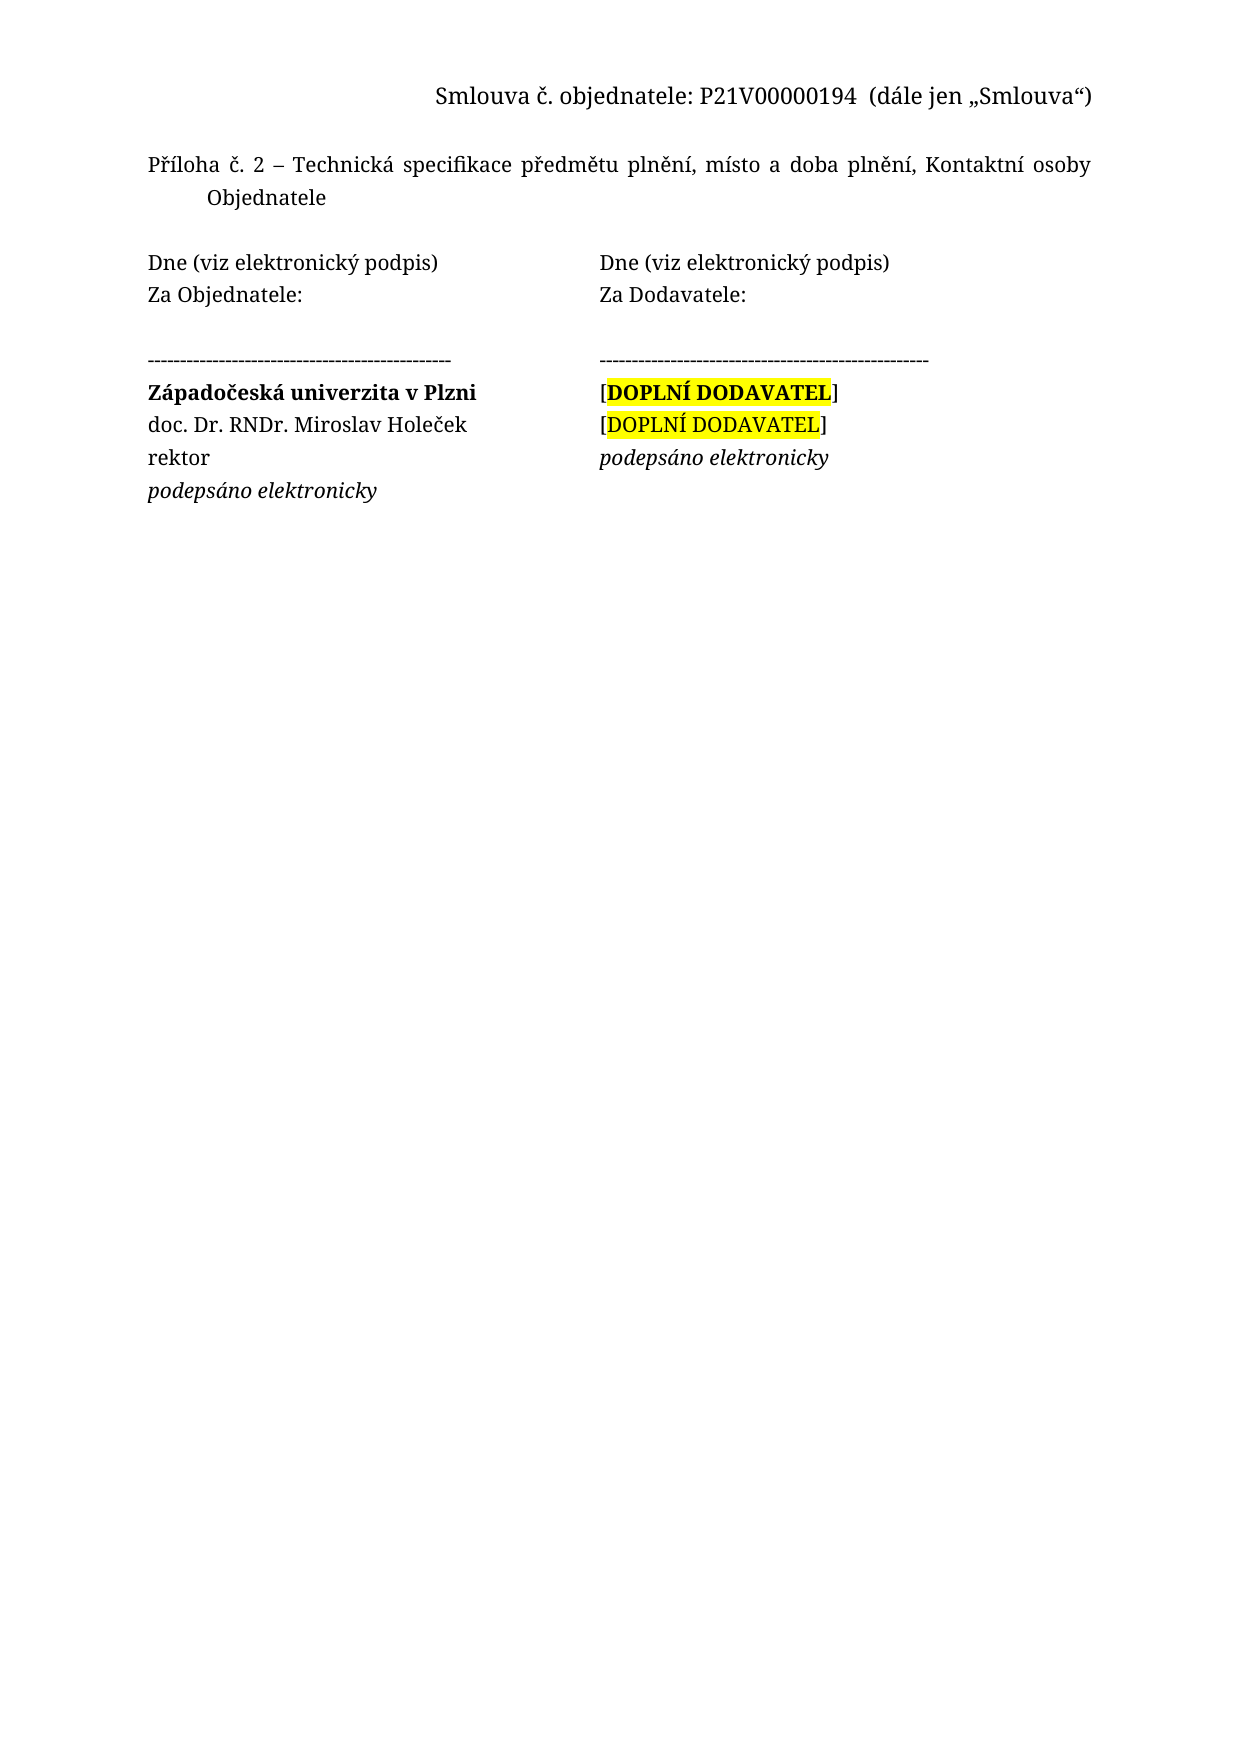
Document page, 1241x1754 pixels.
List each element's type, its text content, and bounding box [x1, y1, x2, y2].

text Příloha č. 2 – Technická specifikace předmětu plnění, místo a doba plnění, Kontaktní osoby Objednatele [148, 150, 1093, 211]
table_header Dne (viz elektronický podpis) Za Dodavatele: --------------------------------------------------- [DOPLNÍ DODAVATEL] [DOPLNÍ DODAVATEL] podepsáno elektronicky [588, 248, 1040, 508]
table_header Dne (viz elektronický podpis) Za Objednatele: ----------------------------------------------- Západočeská univerzita v Plzni doc. Dr. RNDr. Miroslav Holeček rektor podepsáno elektronicky [136, 248, 588, 508]
